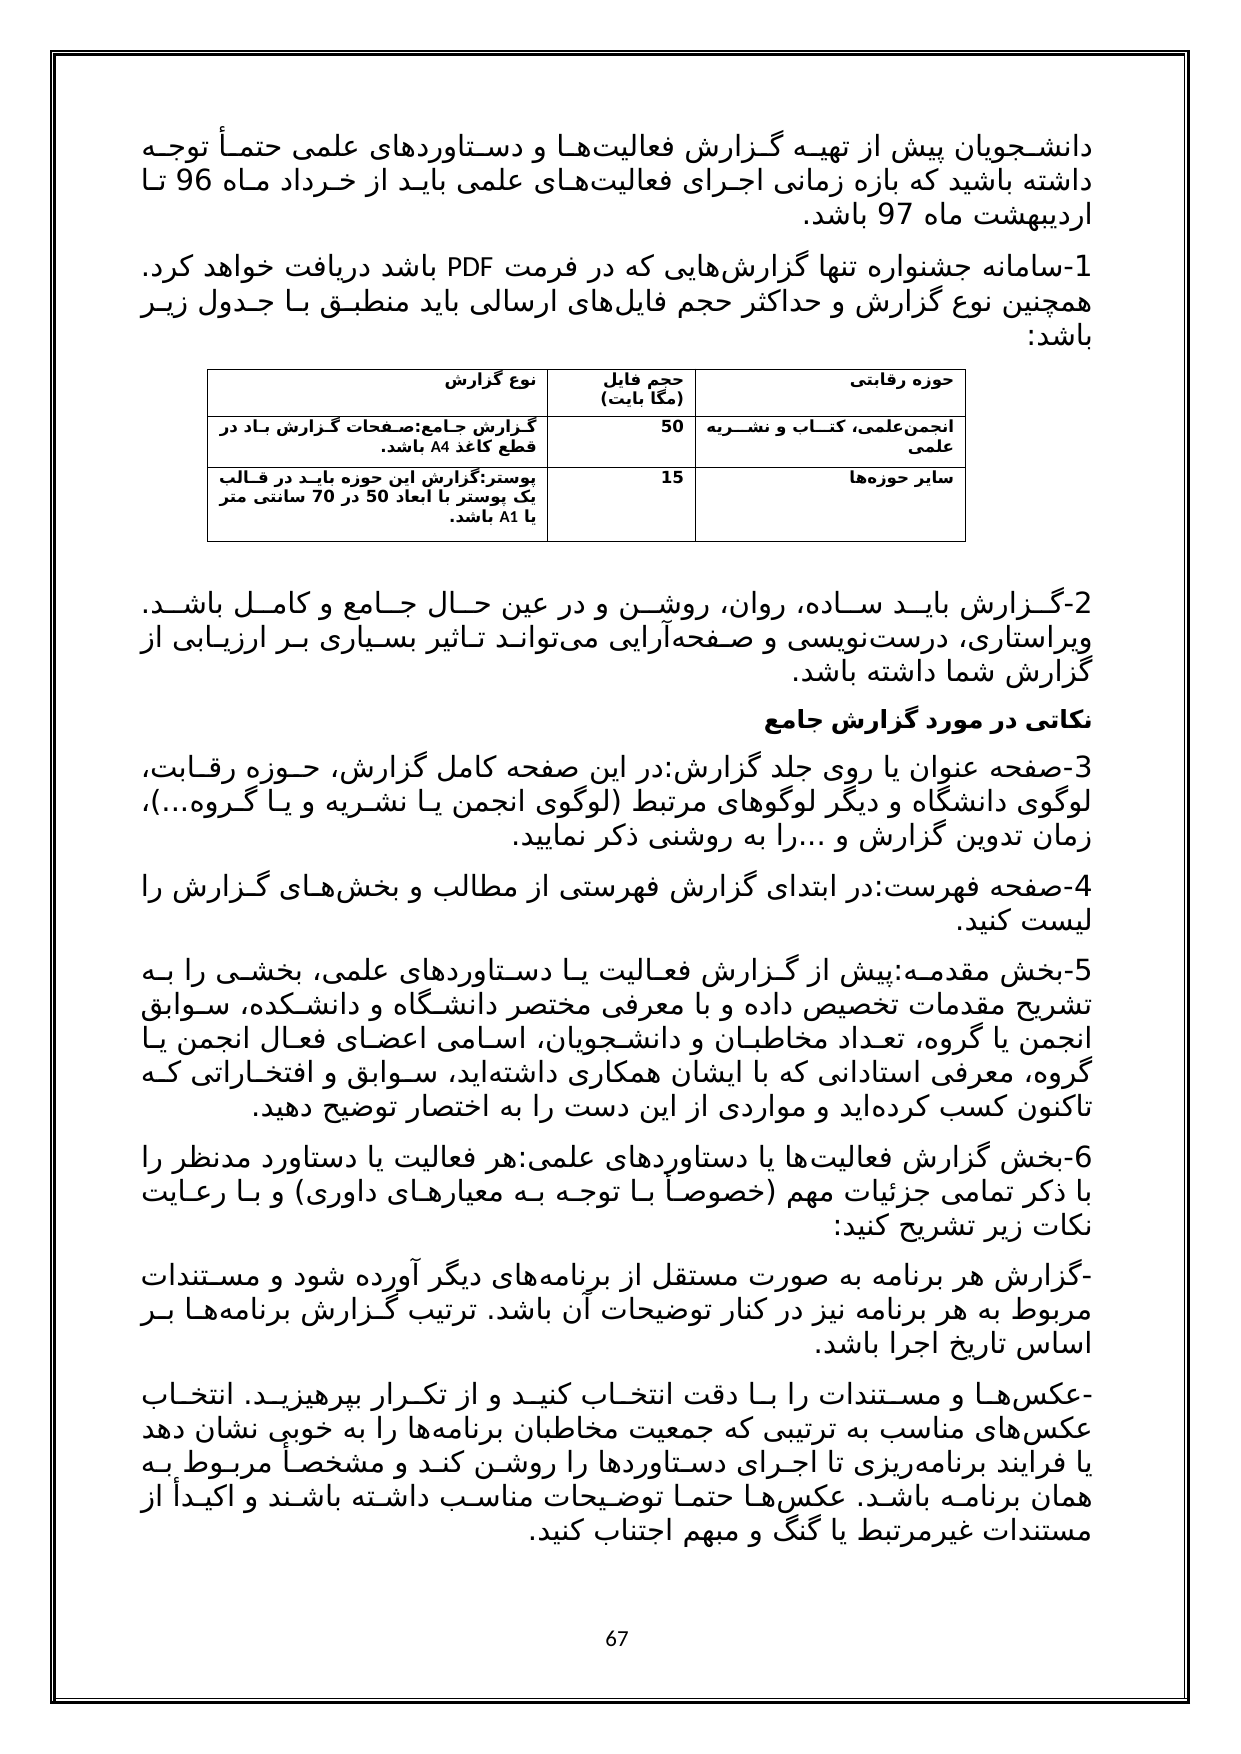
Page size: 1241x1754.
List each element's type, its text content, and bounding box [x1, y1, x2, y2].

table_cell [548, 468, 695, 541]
text دانشجویان پیش از تهیه گزارش فعالیت‌ها و دستاوردهای علمی حتمأ توجه داشته باشید که بازه زمانی اجرای فعالیت‌های علمی باید از خرداد ماه 96 تا اردیبهشت ماه 97 باشد. [141, 130, 1093, 232]
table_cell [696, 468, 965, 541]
text 5-بخش مقدمه:پیش از گزارش فعالیت یا دستاوردهای علمی، بخشی را به تشریح مقدمات تخصیص داده و با معرفی مختصر دانشگاه و دانشکده، سوابق انجمن یا گروه، تعداد مخاطبان و دانشجویان، اسامی اعضای فعال انجمن یا گروه، معرفی استادانی که با ایشان همکاری داشته‌اید، سوابق و افتخاراتی که تاکنون کسب کرده‌اید و مواردی از این دست را به اختصار توضیح دهید. [141, 953, 1093, 1123]
text 3-صفحه عنوان یا روی جلد گزارش:در این صفحه کامل گزارش، حوزه رقابت، لوگوی دانشگاه و دیگر لوگوهای مرتبط (لوگوی انجمن یا نشریه و یا گروه...)، زمان تدوین گزارش و ...را به روشنی ذکر نمایید. [141, 750, 1093, 852]
text نکاتی در مورد گزارش جامع [141, 705, 1093, 734]
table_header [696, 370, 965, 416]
text 4-صفحه فهرست:در ابتدای گزارش فهرستی از مطالب و بخش‌های گزارش را لیست کنید. [141, 869, 1093, 937]
text -عکس‌ها و مستندات را با دقت انتخاب کنید و از تکرار بپرهیزید. انتخاب عکس‌های مناسب به ترتیبی که جمعیت مخاطبان برنامه‌ها را به خوبی نشان دهد یا فرایند برنامه‌ریزی تا اجرای دستاوردها را روشن کند و مشخصأ مربوط به همان برنامه باشد. عکس‌ها حتما توضیحات مناسب داشته باشند و اکیدأ از مستندات غیرمرتبط یا گنگ و مبهم اجتناب کنید. [141, 1377, 1093, 1547]
text 1-سامانه جشنواره تنها گزارش‌هایی که در فرمت PDF باشد دریافت خواهد کرد. همچنین نوع گزارش و حداکثر حجم فایل‌های ارسالی باید منطبق با جدول زیر باشد: [141, 248, 1093, 352]
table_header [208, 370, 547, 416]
text 2-گزارش باید ساده، روان، روشن و در عین حال جامع و کامل باشد. ویراستاری، درست‌نویسی و صفحه‌آرایی می‌تواند تاثیر بسیاری بر ارزیابی از گزارش شما داشته باشد. [141, 586, 1093, 688]
text -گزارش هر برنامه به صورت مستقل از برنامه‌های دیگر آورده شود و مستندات مربوط به هر برنامه نیز در کنار توضیحات آن باشد. ترتیب گزارش برنامه‌ها بر اساس تاریخ اجرا باشد. [141, 1258, 1093, 1360]
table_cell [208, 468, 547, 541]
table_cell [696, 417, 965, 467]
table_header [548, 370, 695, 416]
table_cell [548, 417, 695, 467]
text 6-بخش گزارش فعالیت‌ها یا دستاوردهای علمی:هر فعالیت یا دستاورد مدنظر را با ذکر تمامی جزئیات مهم (خصوصأ با توجه به معیارهای داوری) و با رعایت نکات زیر تشریح کنید: [141, 1140, 1093, 1242]
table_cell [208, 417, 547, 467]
